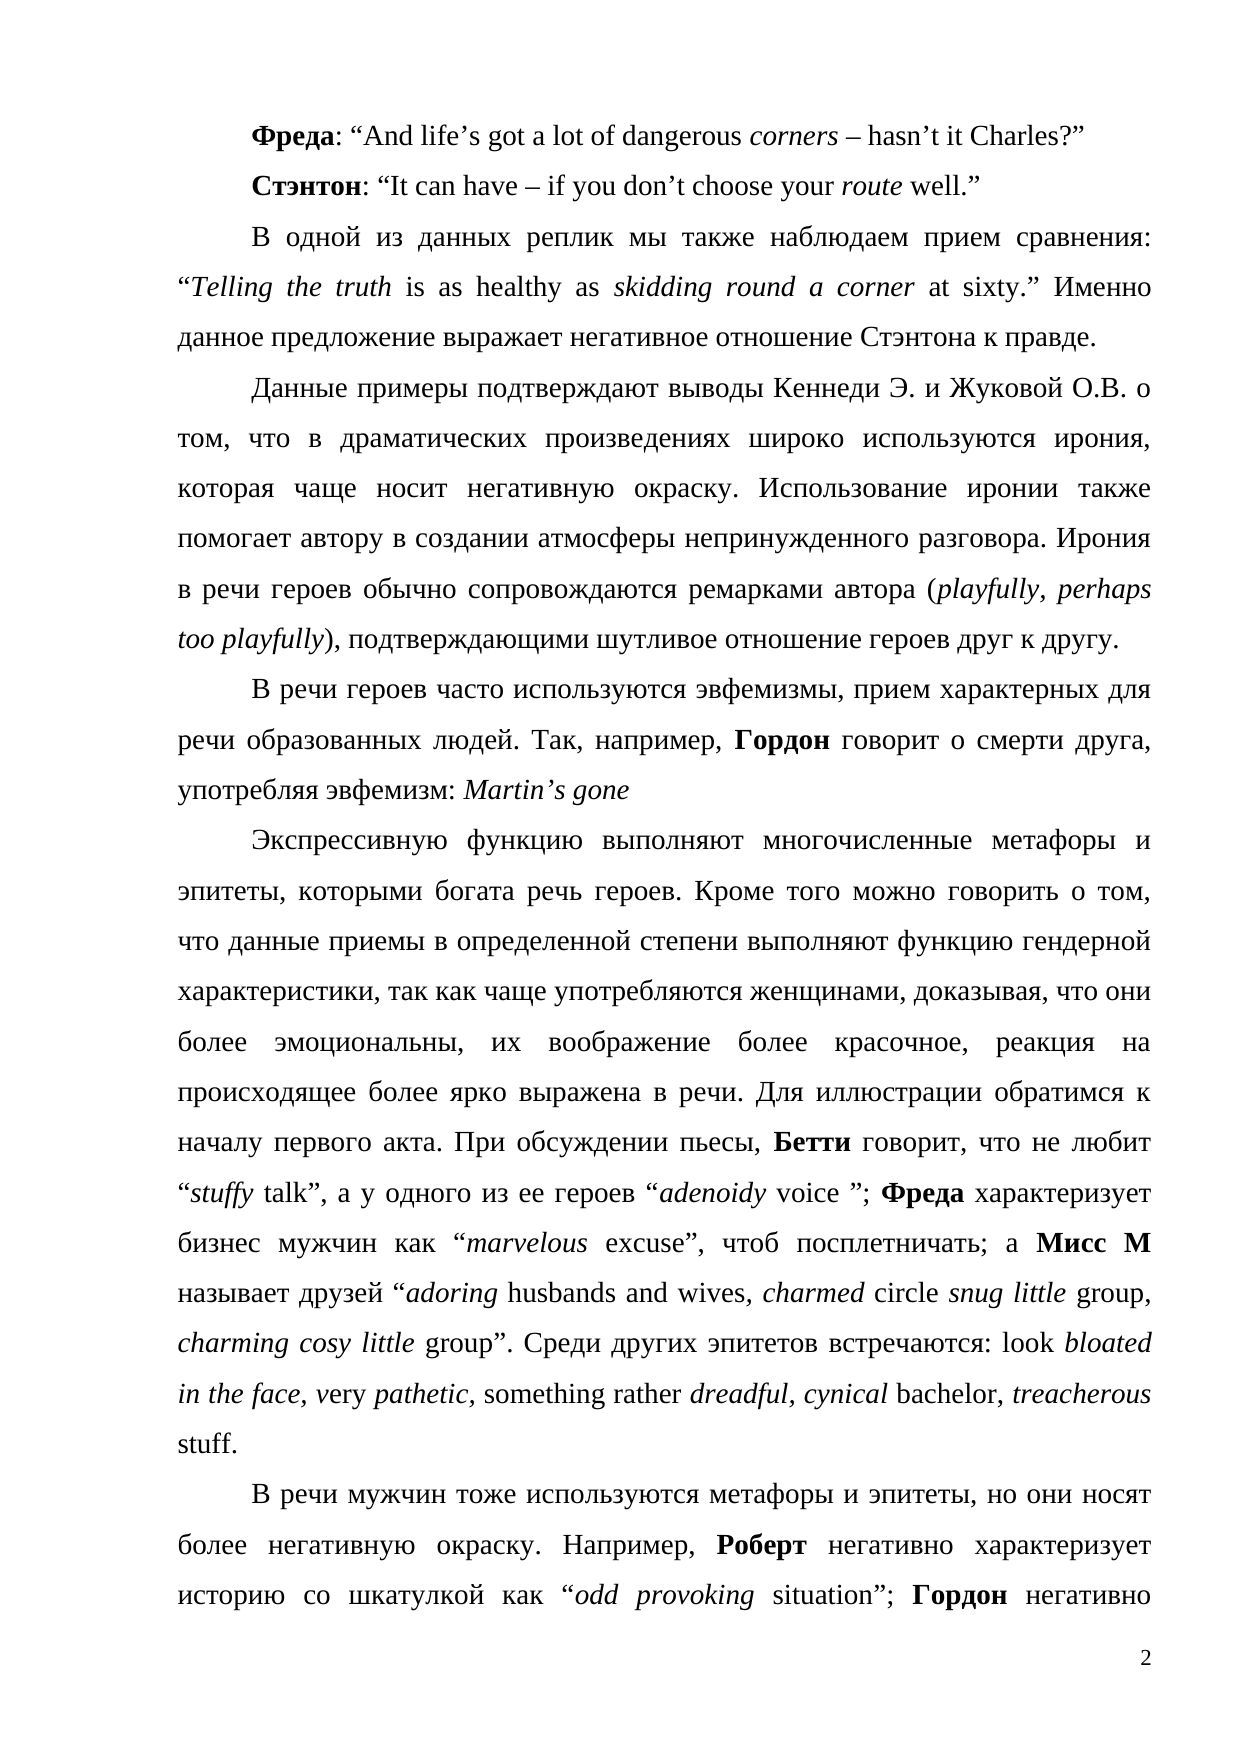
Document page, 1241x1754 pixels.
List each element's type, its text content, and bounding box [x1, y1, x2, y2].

text Данные примеры подтверждают выводы Кеннеди Э. и Жуковой О.В. о том, что в драматических произведениях широко используются ирония, которая чаще носит негативную окраску. Использование иронии также помогает автору в создании атмосферы непринужденного разговора. Ирония в речи героев обычно сопровождаются ремарками автора (playfully, perhaps too playfully), подтверждающими шутливое отношение героев друг к другу. [177, 370, 1152, 655]
text Экспрессивную функцию выполняют многочисленные метафоры и эпитеты, которыми богата речь героев. Кроме того можно говорить о том, что данные приемы в определенной степени выполняют функцию гендерной характеристики, так как чаще употребляются женщинами, доказывая, что они более эмоциональны, их воображение более красочное, реакция на происходящее более ярко выражена в речи. Для иллюстрации обратимся к началу первого акта. При обсуждении пьесы, Бетти говорит, что не любит “stuffy talk”, а у одного из ее героев “adenoidy voice ”; Фреда характеризует бизнес мужчин как “marvelous excuse”, чтоб посплетничать; а Мисс М называет друзей “adoring husbands and wives, charmed circle snug little group, charming cosy little group”. Среди других эпитетов встречаются: look bloated in the face, very pathetic, something rather dreadful, cynical bachelor, treacherous stuff. [177, 822, 1152, 1460]
text В речи героев часто используются эвфемизмы, прием характерных для речи образованных людей. Так, например, Гордон говорит о смерти друга, употребляя эвфемизм: Martin’s gone [177, 672, 1152, 806]
text Стэнтон: “It can have – if you don’t choose your route well.” [177, 168, 1152, 202]
text В одной из данных реплик мы также наблюдаем прием сравнения: “Telling the truth is as healthy as skidding round a corner at sixty.” Именно данное предложение выражает негативное отношение Стэнтона к правде. [177, 219, 1152, 353]
text Фреда: “And life’s got a lot of dangerous corners – hasn’t it Charles?” [177, 118, 1152, 152]
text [177, 1477, 1152, 1611]
